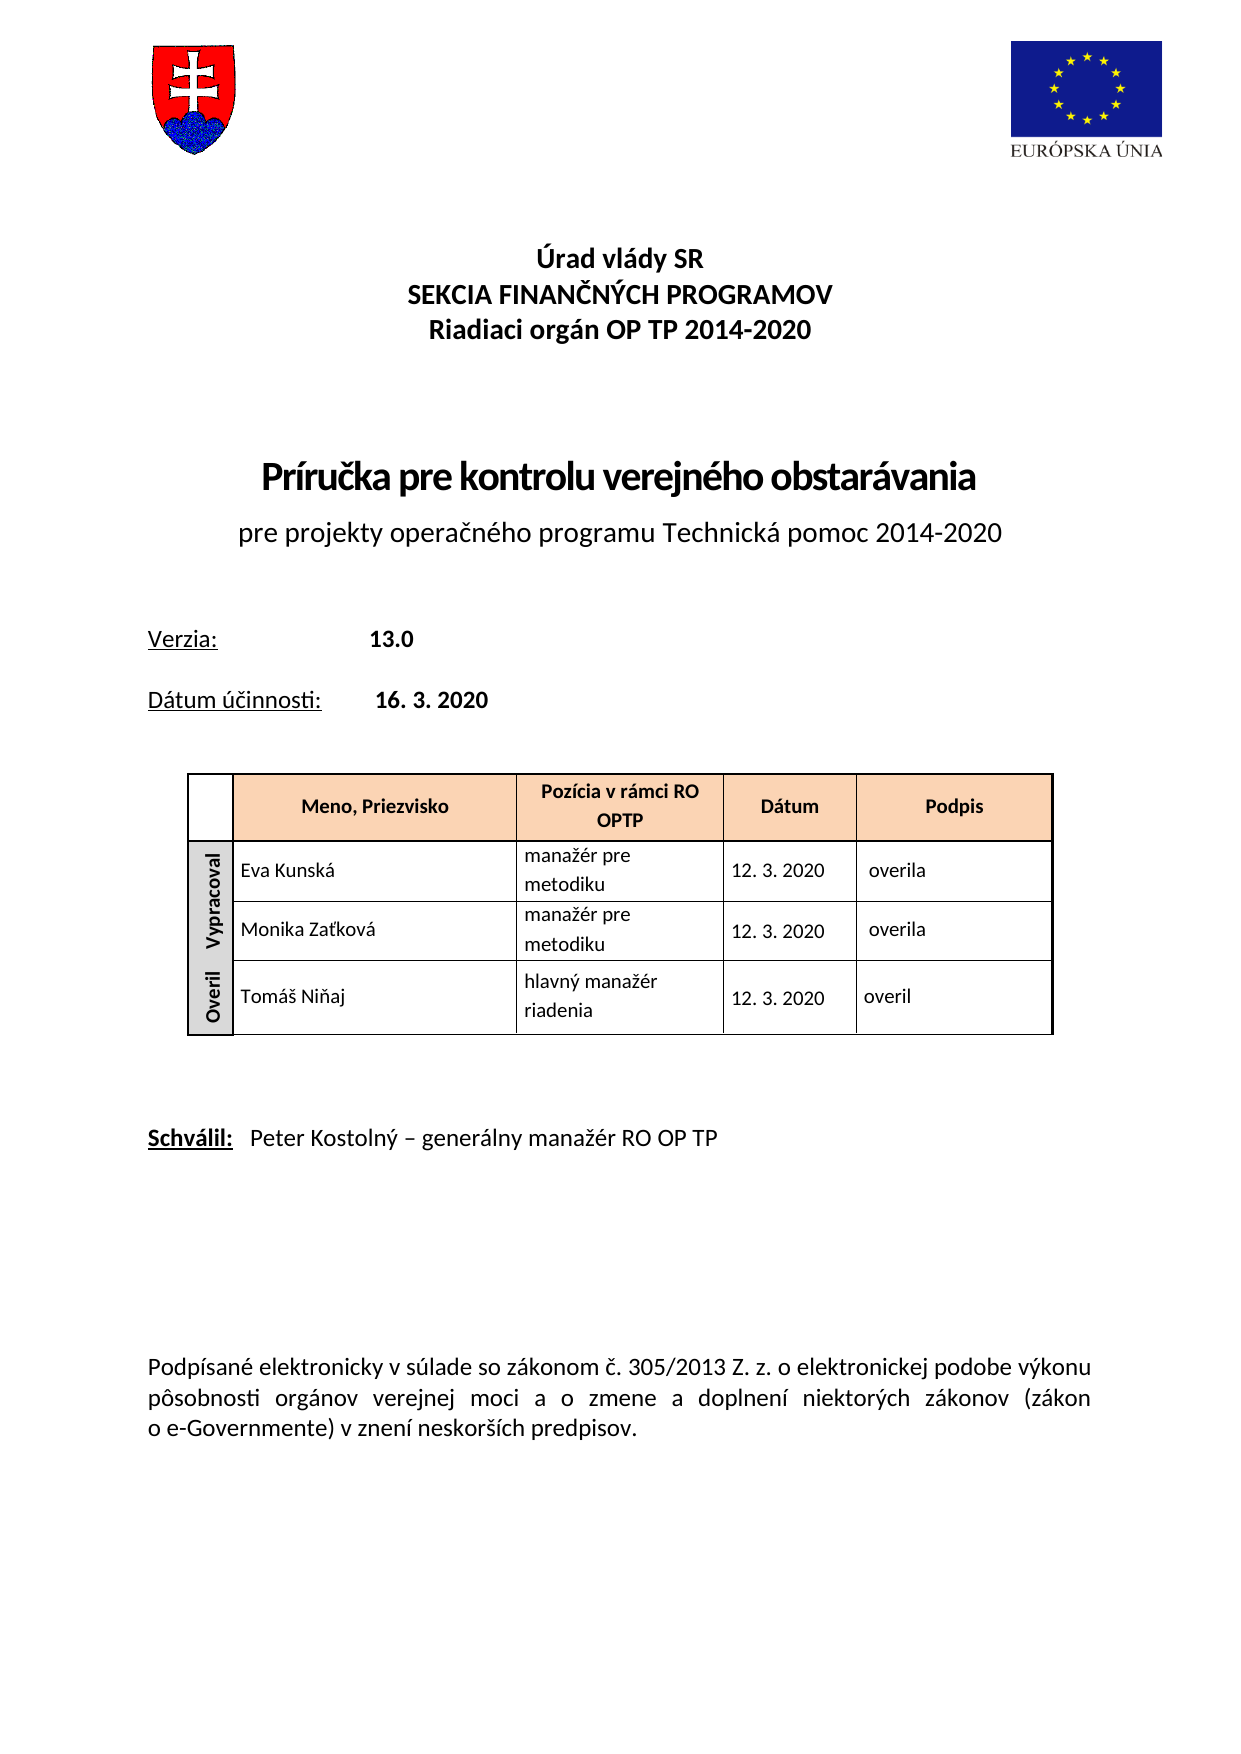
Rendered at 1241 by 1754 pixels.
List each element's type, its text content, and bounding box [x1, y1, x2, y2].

table_cell overil [856, 961, 1051, 1034]
table_cell Overil [189, 960, 232, 1034]
table_cell hlavný manažér riadenia [517, 961, 723, 1034]
text SEKCIA FINANČNÝCH PROGRAMOV [148, 276, 1093, 311]
text Podpísané elektronicky v súlade so zákonom č. 305/2013 Z. z. o elektronickej podobe výkonu pôsobnosti orgánov verejnej moci a o zmene a doplnení niektorých zákonov (zákon o e-Governmente) v znení neskorších predpisov. [148, 1351, 1093, 1443]
text Riadiaci orgán OP TP 2014-2020 [148, 311, 1093, 347]
table_cell manažér pre metodiku [517, 902, 723, 960]
table_cell overila [857, 842, 1051, 901]
text Schválil: Peter Kostolný – generálny manažér RO OP TP [148, 1122, 1093, 1153]
table_cell . . 2020 [724, 842, 856, 901]
table_header Dátum [724, 775, 856, 840]
text Príručka pre kontrolu verejného obstarávania [148, 450, 1093, 501]
picture [1010, 41, 1163, 157]
table_cell overila [857, 902, 1051, 960]
picture [147, 41, 237, 161]
table_cell Vypracoval [189, 842, 232, 960]
table_header Podpis [857, 775, 1051, 840]
table_cell . . 2020 [724, 902, 856, 960]
table_cell Monika Zaťková [234, 902, 516, 960]
table_cell manažér pre metodiku [517, 842, 723, 901]
table_cell Tomáš Niňaj [234, 961, 517, 1034]
text Úrad vlády SR [148, 240, 1093, 276]
text Dátum účinnosti: 1. . 2020 [148, 684, 1093, 714]
text pre projekty operačného programu Technická pomoc 2014-2020 [148, 514, 1093, 549]
table_header Meno, Priezvisko [234, 775, 516, 840]
table_header Pozícia v rámci RO OPTP [517, 775, 723, 840]
table_header [189, 775, 232, 840]
text Verzia: .0 [148, 623, 1093, 653]
table_cell Eva Kunská [234, 842, 516, 901]
table_cell . 2020 [724, 961, 856, 1034]
